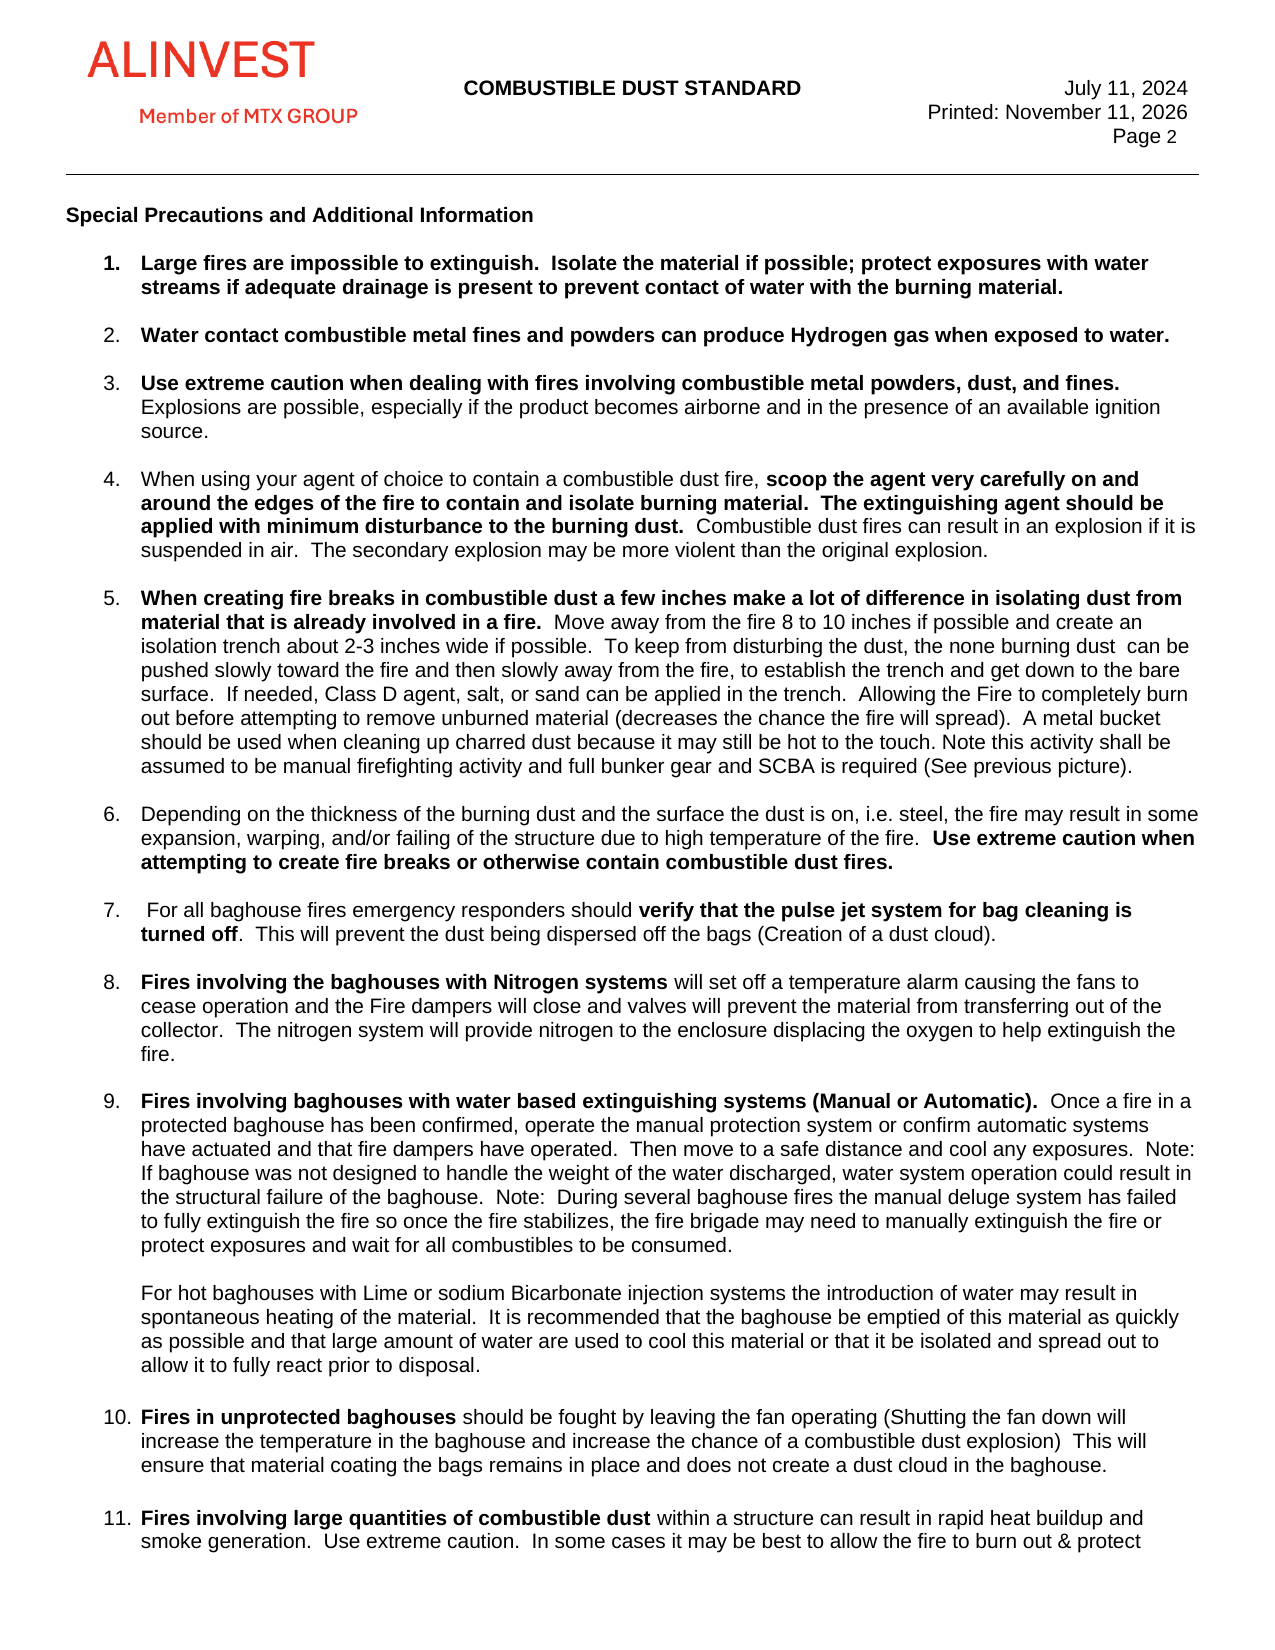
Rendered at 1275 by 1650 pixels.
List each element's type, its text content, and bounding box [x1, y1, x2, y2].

list Fires involving baghouses with water based extinguishing systems (Manual or Automatic). Once a fire in a protected baghouse has been confirmed, operate the manual protection system or confirm automatic systems have actuated and that fire dampers have operated. Then move to a safe distance and cool any exposures. Note: If baghouse was not designed to handle the weight of the water discharged, water system operation could result in the structural failure of the baghouse. Note: During several baghouse fires the manual deluge system has failed to fully extinguish the fire so once the fire stabilizes, the fire brigade may need to manually extinguish the fire or protect exposures and wait for all combustibles to be consumed. For hot baghouses with Lime or sodium Bicarbonate injection systems the introduction of water may result in spontaneous heating of the material. It is recommended that the baghouse be emptied of this material as quickly as possible and that large amount of water are used to cool this material or that it be isolated and spread out to allow it to fully react prior to disposal. [103, 1089, 1200, 1405]
list Fires in unprotected baghouses should be fought by leaving the fan operating (Shutting the fan down will increase the temperature in the baghouse and increase the chance of a combustible dust explosion) This will ensure that material coating the bags remains in place and does not create a dust cloud in the baghouse. [103, 1405, 1200, 1505]
list When creating fire breaks in combustible dust a few inches make a lot of difference in isolating dust from material that is already involved in a fire. Move away from the fire 8 to 10 inches if possible and create an isolation trench about 2-3 inches wide if possible. To keep from disturbing the dust, the none burning dust can be pushed slowly toward the fire and then slowly away from the fire, to establish the trench and get down to the bare surface. If needed, Class D agent, salt, or sand can be applied in the trench. Allowing the Fire to completely burn out before attempting to remove unburned material (decreases the chance the fire will spread). A metal bucket should be used when cleaning up charred dust because it may still be hot to the touch. Note this activity shall be assumed to be manual firefighting activity and full bunker gear and SCBA is required (See previous picture). [103, 586, 1200, 778]
list Depending on the thickness of the burning dust and the surface the dust is on, i.e. steel, the fire may result in some expansion, warping, and/or failing of the structure due to high temperature of the fire. Use extreme caution when attempting to create fire breaks or otherwise contain combustible dust fires. [103, 802, 1200, 874]
list For all baghouse fires emergency responders should verify that the pulse jet system for bag cleaning is turned off. This will prevent the dust being dispersed off the bags (Creation of a dust cloud). [103, 898, 1200, 946]
list Use extreme caution when dealing with fires involving combustible metal powders, dust, and fines. Explosions are possible, especially if the product becomes airborne and in the presence of an available ignition source. [103, 371, 1200, 442]
list Water contact combustible metal fines and powders can produce Hydrogen gas when exposed to water. [103, 323, 1200, 347]
list When using your agent of choice to contain a combustible dust fire, scoop the agent very carefully on and around the edges of the fire to contain and isolate burning material. The extinguishing agent should be applied with minimum disturbance to the burning dust. Combustible dust fires can result in an explosion if it is suspended in air. The secondary explosion may be more violent than the original explosion. [103, 466, 1200, 562]
picture [76, 28, 367, 134]
list Large fires are impossible to extinguish. Isolate the material if possible; protect exposures with water streams if adequate drainage is present to prevent contact of water with the burning material. [103, 251, 1200, 299]
list Fires involving the baghouses with Nitrogen systems will set off a temperature alarm causing the fans to cease operation and the Fire dampers will close and valves will prevent the material from transferring out of the collector. The nitrogen system will provide nitrogen to the enclosure displacing the oxygen to help extinguish the fire. [103, 969, 1200, 1065]
text Special Precautions and Additional Information [66, 203, 1200, 227]
